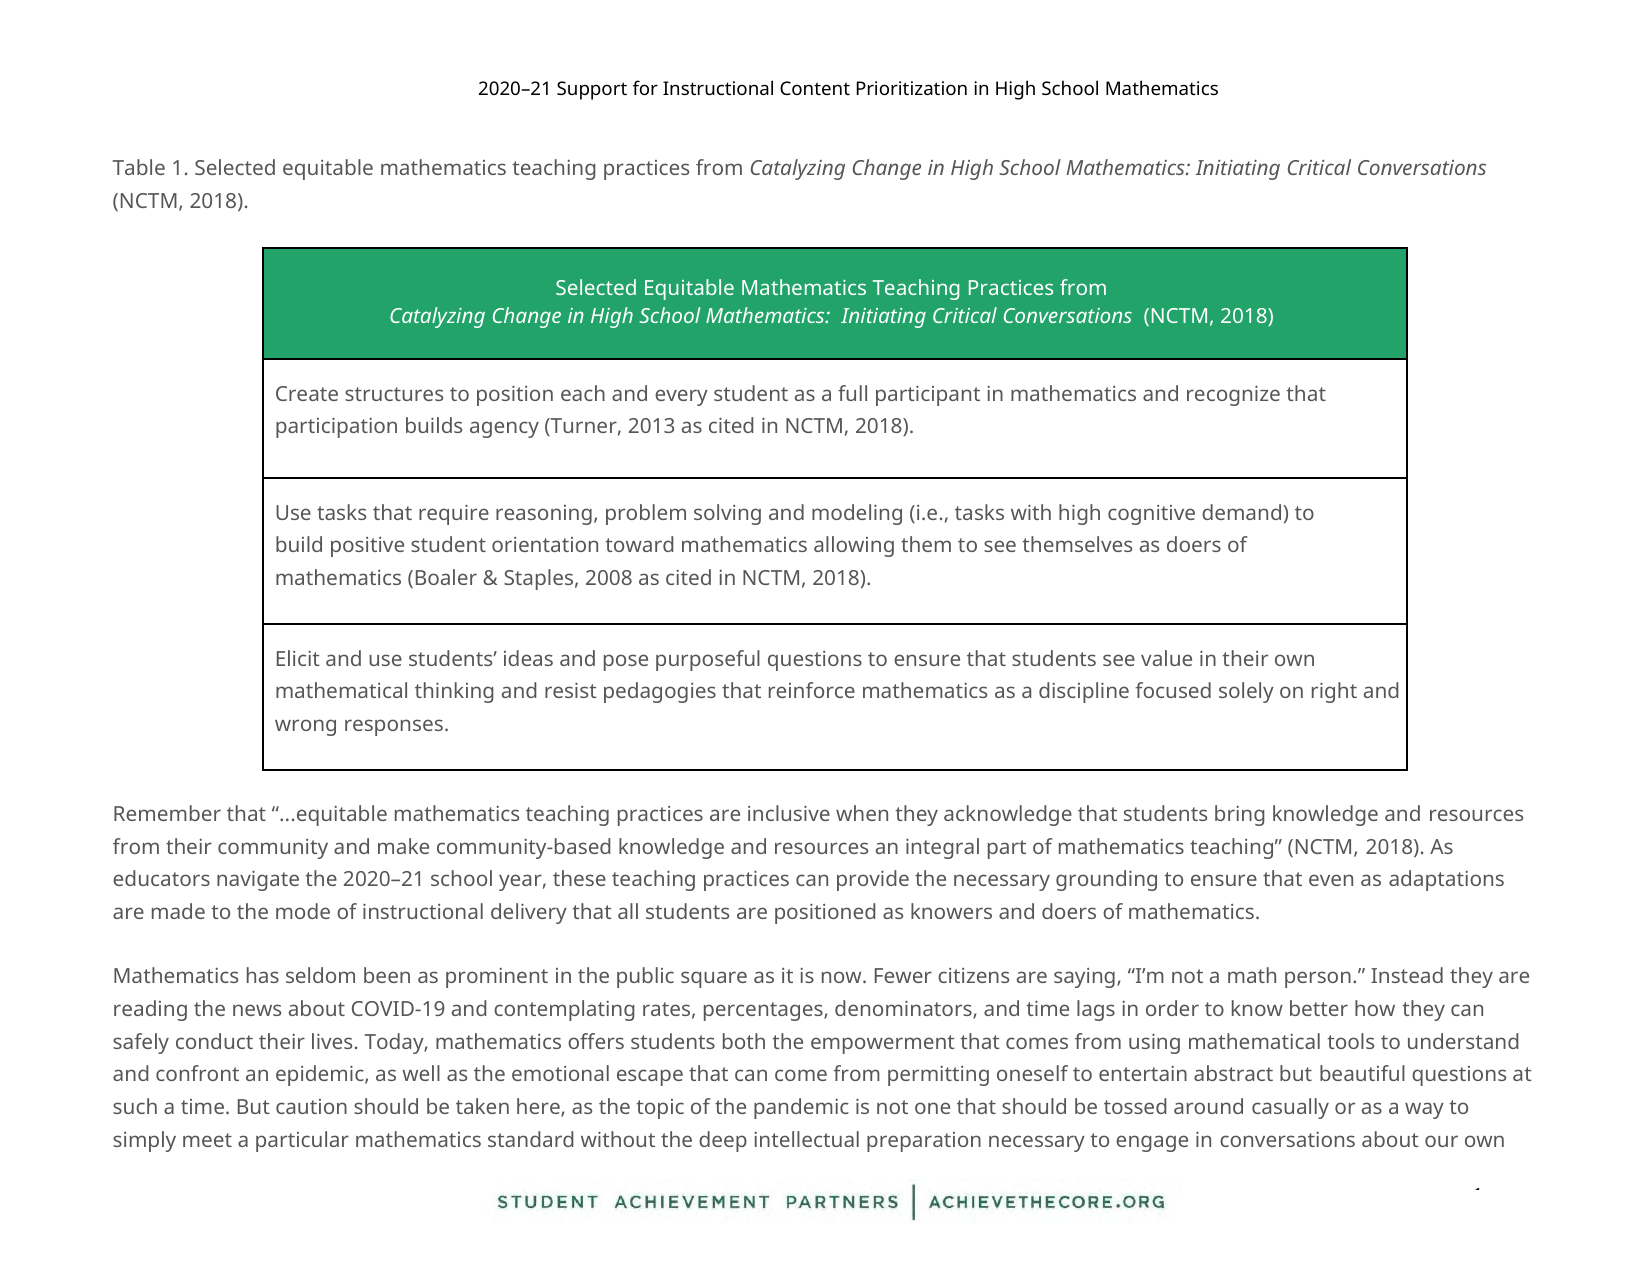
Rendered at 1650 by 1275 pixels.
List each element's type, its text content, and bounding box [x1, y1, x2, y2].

text Table 1. Selected equitable mathematics teaching practices from Catalyzing Change in High School Mathematics: Initiating Critical Conversations (NCTM, 2018). [112, 153, 1531, 214]
picture [482, 1179, 1182, 1224]
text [112, 962, 1536, 1153]
table_cell Use tasks that require reasoning, problem solving and modeling (i.e., tasks with high cognitive demand) to build positive student orientation toward mathematics allowing them to see themselves as doers of mathematics (Boaler & Staples, 2008 as cited in NCTM, 2018). [264, 479, 1406, 623]
table_cell Create structures to position each and every student as a full participant in mathematics and recognize that participation builds agency (Turner, 2013 as cited in NCTM, 2018). [264, 360, 1406, 477]
text Remember that “...equitable mathematics teaching practices are inclusive when they acknowledge that students bring knowledge and resources from their community and make community-based knowledge and resources an integral part of mathematics teaching” (NCTM, 2018). As educators navigate the 2020–21 school year, these teaching practices can provide the necessary grounding to ensure that even as adaptations are made to the mode of instructional delivery that all students are positioned as knowers and doers of mathematics. [112, 799, 1536, 926]
table_header Selected Equitable Mathematics Teaching Practices from Catalyzing Change in High School Mathematics: Initiating Critical Conversations (NCTM, 2018) [264, 249, 1406, 358]
table_cell Elicit and use students’ ideas and pose purposeful questions to ensure that students see value in their own mathematical thinking and resist pedagogies that reinforce mathematics as a discipline focused solely on right and wrong responses. [264, 625, 1406, 768]
